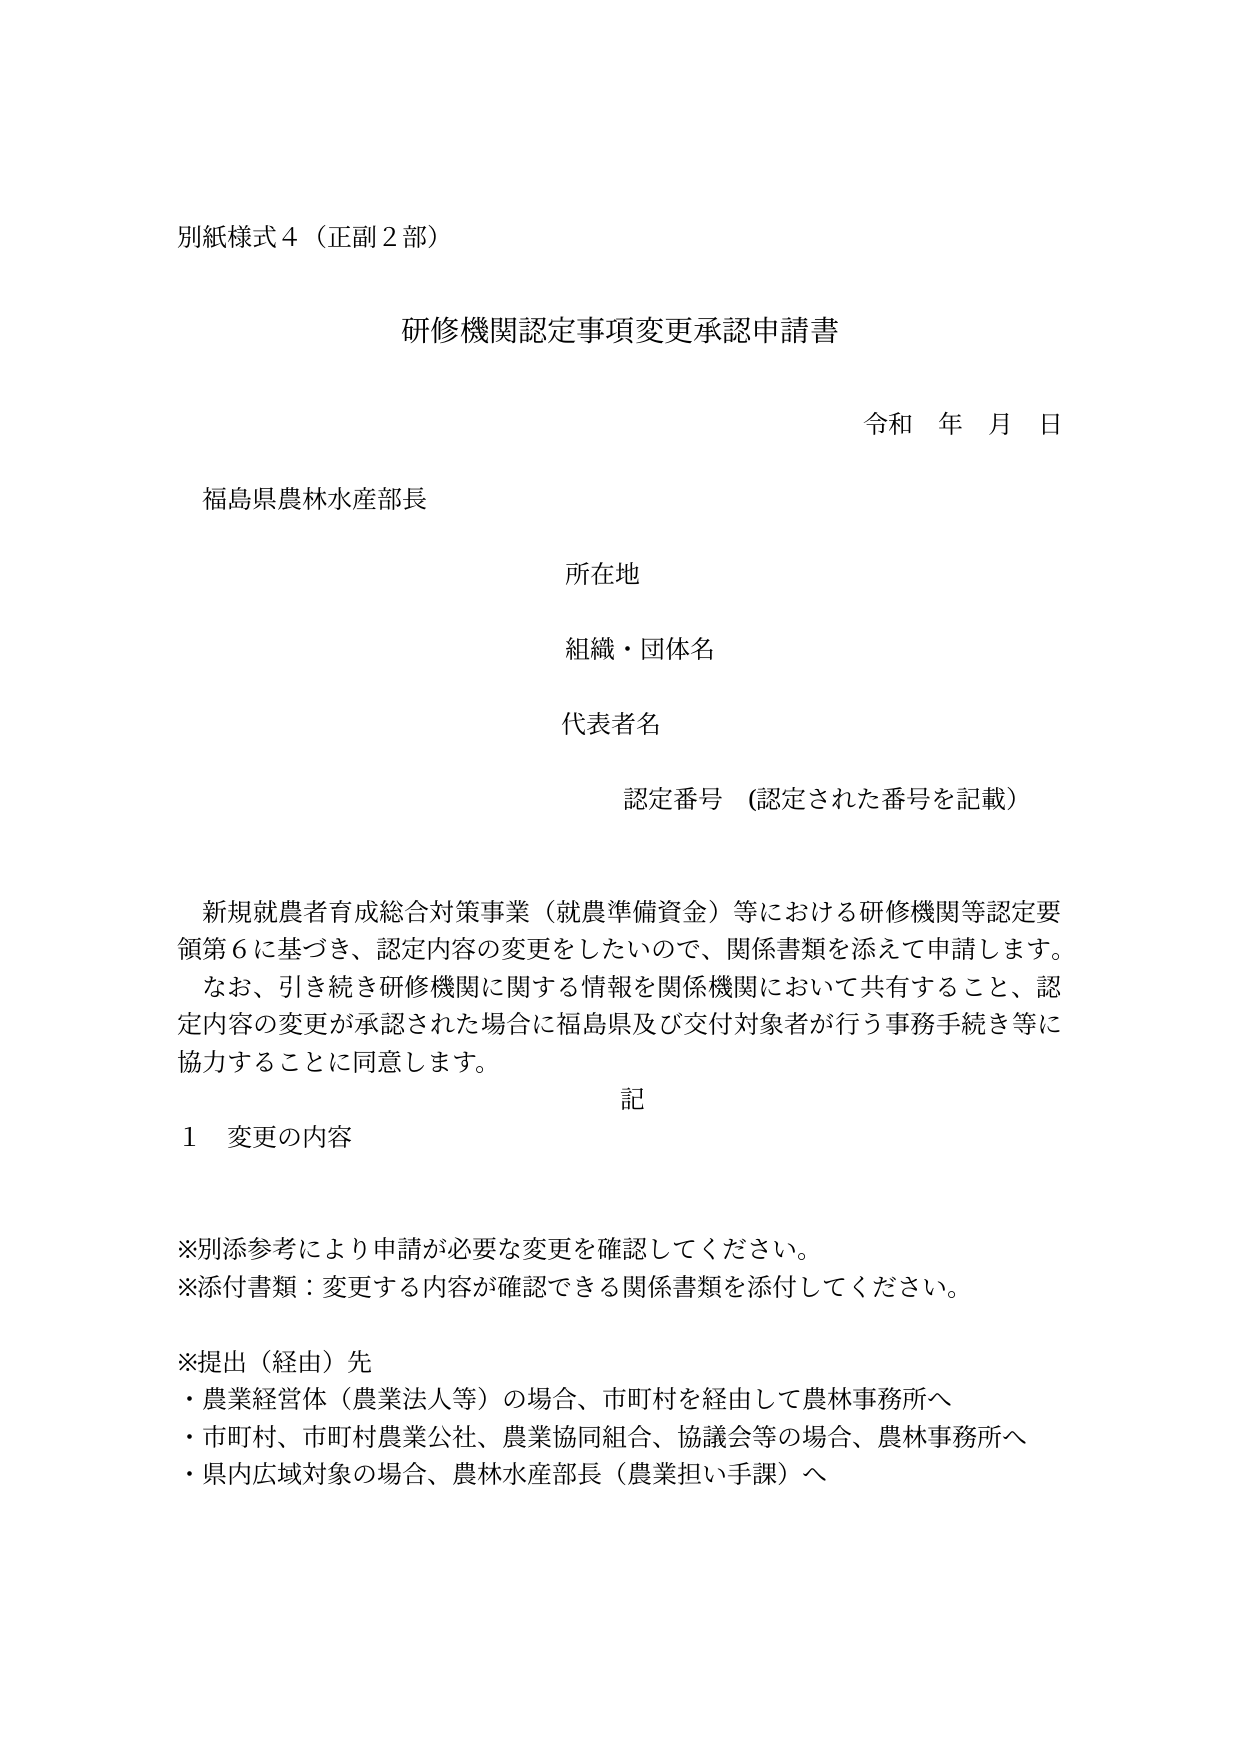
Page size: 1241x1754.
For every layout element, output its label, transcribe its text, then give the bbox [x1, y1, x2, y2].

text ※添付書類：変更する内容が確認できる関係書類を添付してください。 [177, 1267, 1063, 1304]
text 記 [177, 1079, 1063, 1117]
text 新規就農者育成総合対策事業（就農準備資金）等における研修機関等認定要領第６に基づき、認定内容の変更をしたいので、関係書類を添えて申請します。 [177, 892, 1063, 967]
text ※別添参考により申請が必要な変更を確認してください。 [177, 1229, 1063, 1267]
text 令和 年 月 日 [177, 404, 1063, 442]
text ・農業経営体（農業法人等）の場合、市町村を経由して農林事務所へ [177, 1379, 1063, 1417]
text ・市町村、市町村農業公社、農業協同組合、協議会等の場合、農林事務所へ [177, 1417, 1063, 1454]
text なお、引き続き研修機関に関する情報を関係機関において共有すること、認定内容の変更が承認された場合に福島県及び交付対象者が行う事務手続き等に協力することに同意します。 [177, 967, 1063, 1079]
text 代表者名 [199, 704, 988, 742]
text 福島県農林水産部長 [177, 479, 1063, 517]
text 研修機関認定事項変更承認申請書 [177, 292, 1063, 367]
text ※提出（経由）先 [177, 1342, 1063, 1379]
text 認定番号 (認定された番号を記載） [199, 779, 1031, 817]
text 組織・団体名 [177, 629, 963, 667]
text 所在地 [177, 554, 1063, 592]
text 別紙様式４（正副２部） [177, 217, 1063, 254]
text １ 変更の内容 [177, 1117, 1063, 1154]
text ・県内広域対象の場合、農林水産部長（農業担い手課）へ [177, 1454, 1063, 1492]
